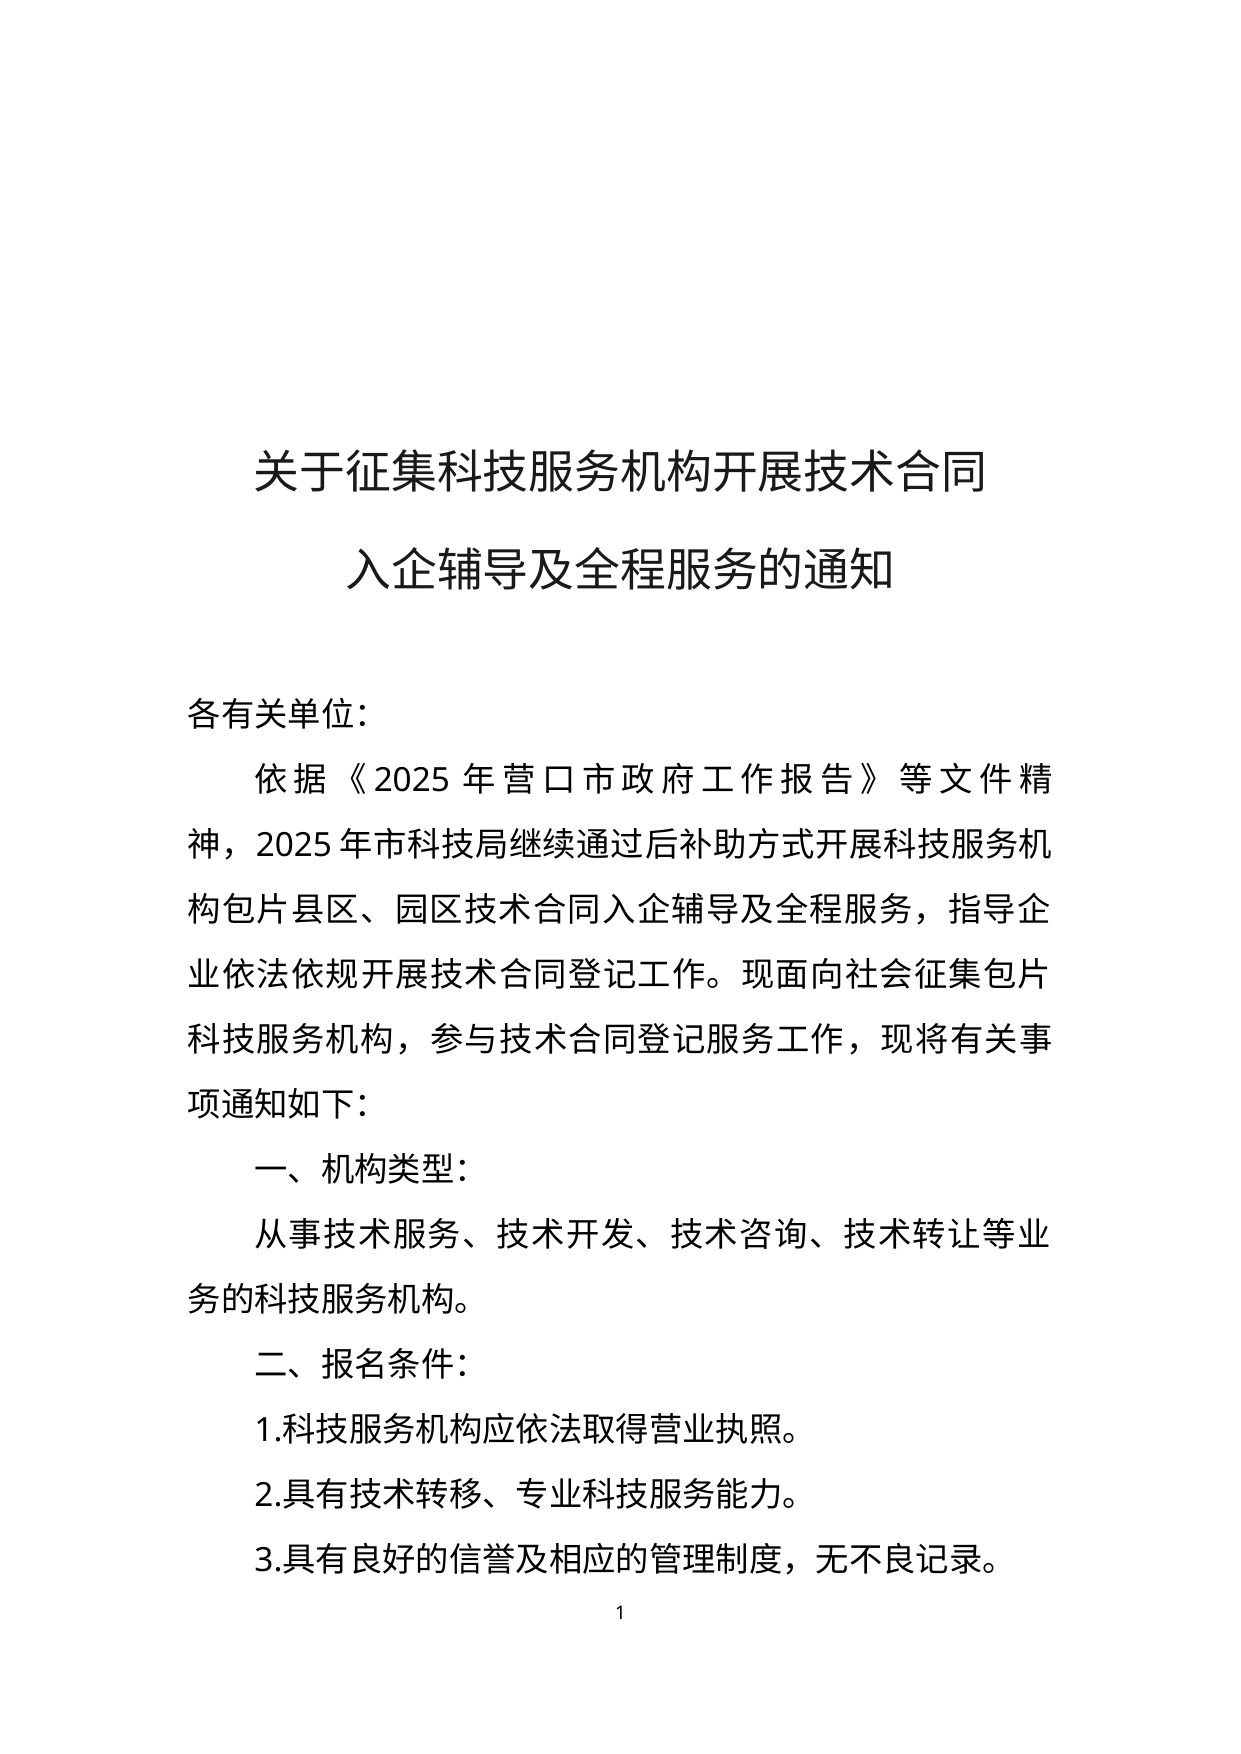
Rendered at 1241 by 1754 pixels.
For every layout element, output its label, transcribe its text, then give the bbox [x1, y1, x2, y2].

text 从事技术服务、技术开发、技术咨询、技术转让等业务的科技服务机构。 [187, 1200, 1053, 1330]
text 一、机构类型： [187, 1135, 1053, 1200]
text 入企辅导及全程服务的通知 [187, 517, 1053, 615]
text 3.具有良好的信誉及相应的管理制度，无不良记录。 [187, 1525, 1053, 1590]
text 1.科技服务机构应依法取得营业执照。 [187, 1395, 1053, 1460]
text 各有关单位： [187, 680, 1053, 745]
text 2.具有技术转移、专业科技服务能力。 [187, 1460, 1053, 1525]
text 依据《2025年营口市政府工作报告》等文件精神，2025年市科技局继续通过后补助方式开展科技服务机构包片县区、园区技术合同入企辅导及全程服务，指导企业依法依规开展技术合同登记工作。现面向社会征集包片科技服务机构，参与技术合同登记服务工作，现将有关事项通知如下： [187, 745, 1053, 1135]
text 二、报名条件： [187, 1330, 1053, 1395]
text 关于征集科技服务机构开展技术合同 [187, 420, 1053, 517]
